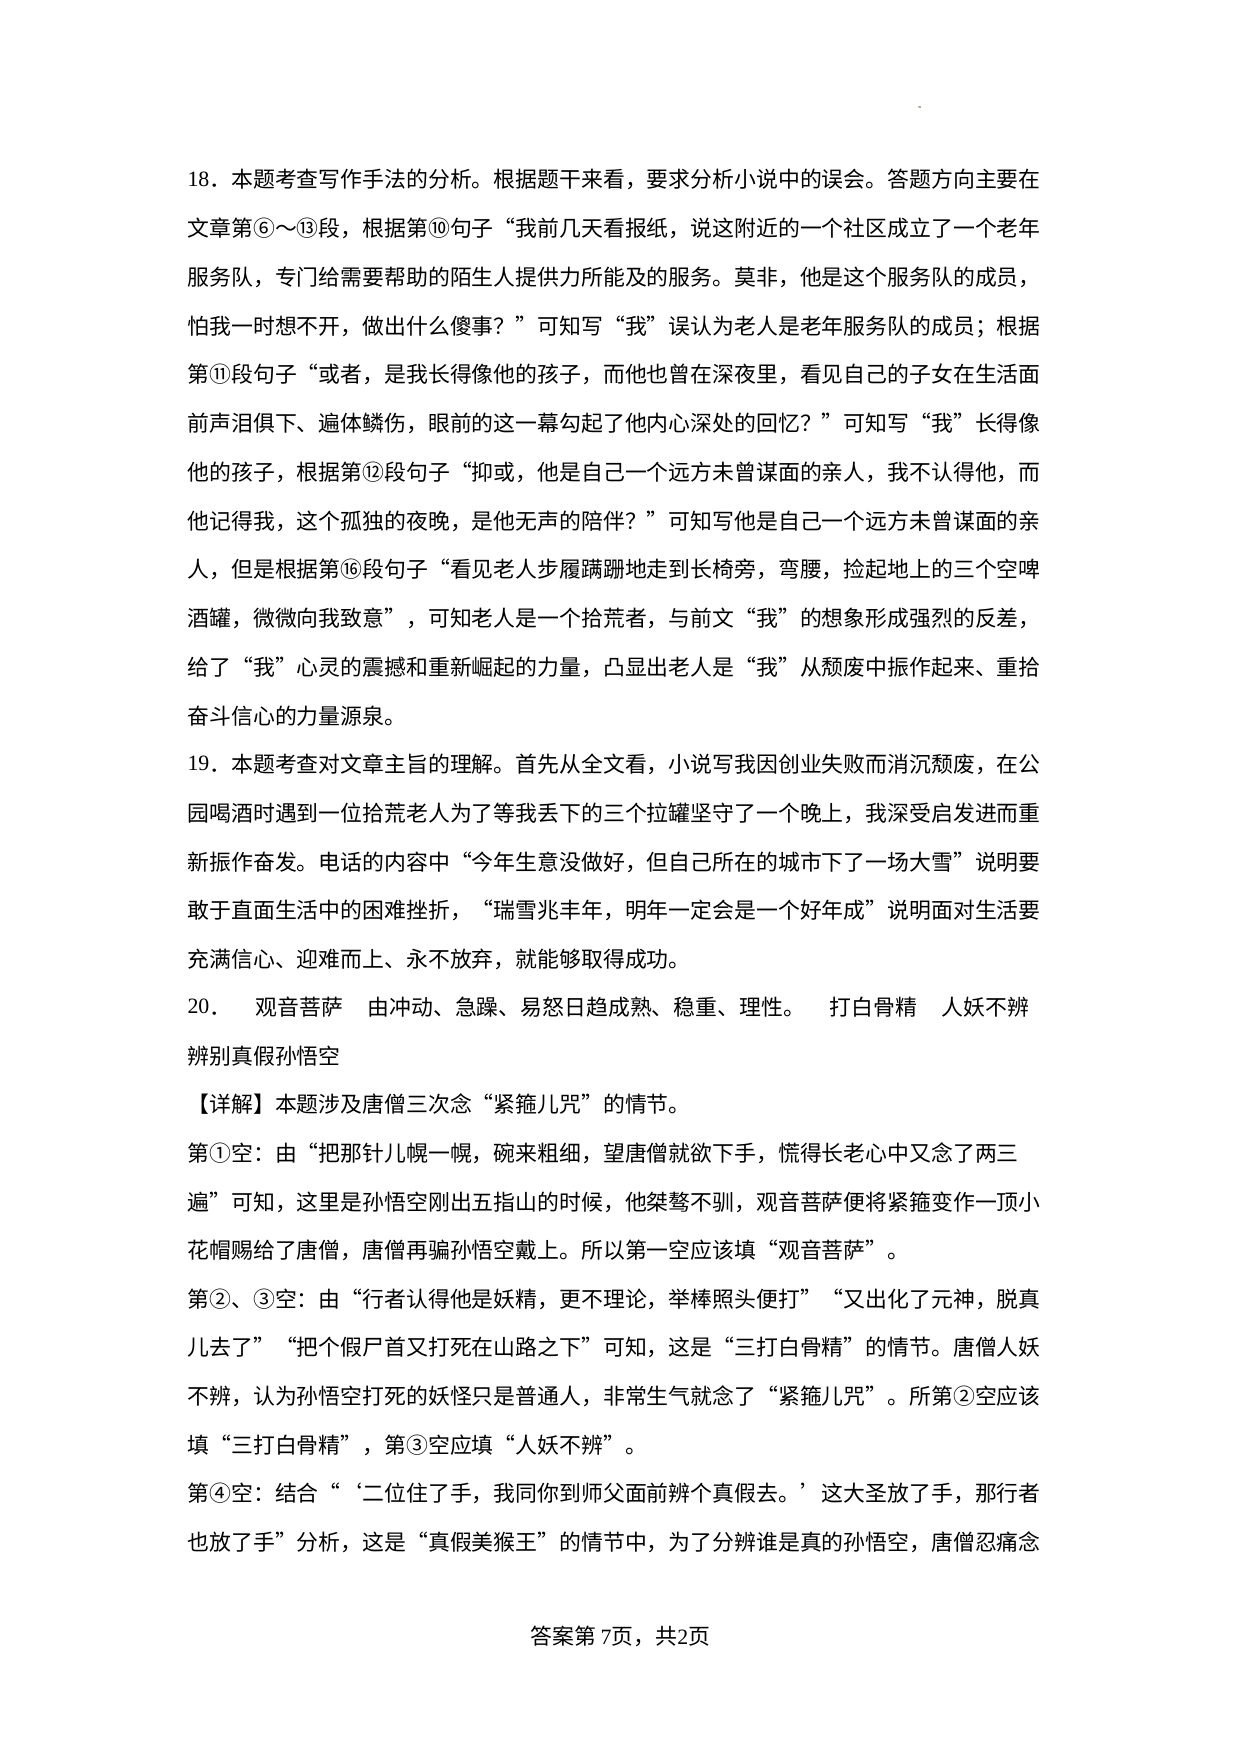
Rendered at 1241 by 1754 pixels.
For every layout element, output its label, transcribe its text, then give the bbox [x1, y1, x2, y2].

text 18．本题考查写作手法的分析。根据题干来看，要求分析小说中的误会。答题方向主要在文章第⑥～⑬段，根据第⑩句子“我前几天看报纸，说这附近的一个社区成立了一个老年服务队，专门给需要帮助的陌生人提供力所能及的服务。莫非，他是这个服务队的成员，怕我一时想不开，做出什么傻事？”可知写“我”误认为老人是老年服务队的成员；根据第⑪段句子“或者，是我长得像他的孩子，而他也曾在深夜里，看见自己的子女在生活面前声泪俱下、遍体鳞伤，眼前的这一幕勾起了他内心深处的回忆？”可知写“我”长得像他的孩子，根据第⑫段句子“抑或，他是自己一个远方未曾谋面的亲人，我不认得他，而他记得我，这个孤独的夜晚，是他无声的陪伴？”可知写他是自己一个远方未曾谋面的亲人，但是根据第⑯段句子“看见老人步履蹒跚地走到长椅旁，弯腰，捡起地上的三个空啤酒罐，微微向我致意”，可知老人是一个拾荒者，与前文“我”的想象形成强烈的反差，给了“我”心灵的震撼和重新崛起的力量，凸显出老人是“我”从颓废中振作起来、重拾奋斗信心的力量源泉。 [187, 162, 1053, 731]
text 20． 观音菩萨 由冲动、急躁、易怒日趋成熟、稳重、理性。 打白骨精 人妖不辨 辨别真假孙悟空 [187, 990, 1053, 1071]
text 第②、③空：由“行者认得他是妖精，更不理论，举棒照头便打”“又出化了元神，脱真儿去了”“把个假尸首又打死在山路之下”可知，这是“三打白骨精”的情节。唐僧人妖不辨，认为孙悟空打死的妖怪只是普通人，非常生气就念了“紧箍儿咒”。所第②空应该填“三打白骨精”，第③空应填“人妖不辨”。 [187, 1281, 1053, 1460]
text 19．本题考查对文章主旨的理解。首先从全文看，小说写我因创业失败而消沉颓废，在公园喝酒时遇到一位拾荒老人为了等我丢下的三个拉罐坚守了一个晚上，我深受启发进而重新振作奋发。电话的内容中“今年生意没做好，但自己所在的城市下了一场大雪”说明要敢于直面生活中的困难挫折，“瑞雪兆丰年，明年一定会是一个好年成”说明面对生活要充满信心、迎难而上、永不放弃，就能够取得成功。 [187, 747, 1053, 974]
text 第①空：由“把那针儿幌一幌，碗来粗细，望唐僧就欲下手，慌得长老心中又念了两三遍”可知，这里是孙悟空刚出五指山的时候，他桀骜不驯，观音菩萨便将紧箍变作一顶小花帽赐给了唐僧，唐僧再骗孙悟空戴上。所以第一空应该填“观音菩萨”。 [187, 1135, 1053, 1265]
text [187, 1476, 1053, 1557]
text 【详解】本题涉及唐僧三次念“紧箍儿咒”的情节。 [187, 1087, 1053, 1119]
